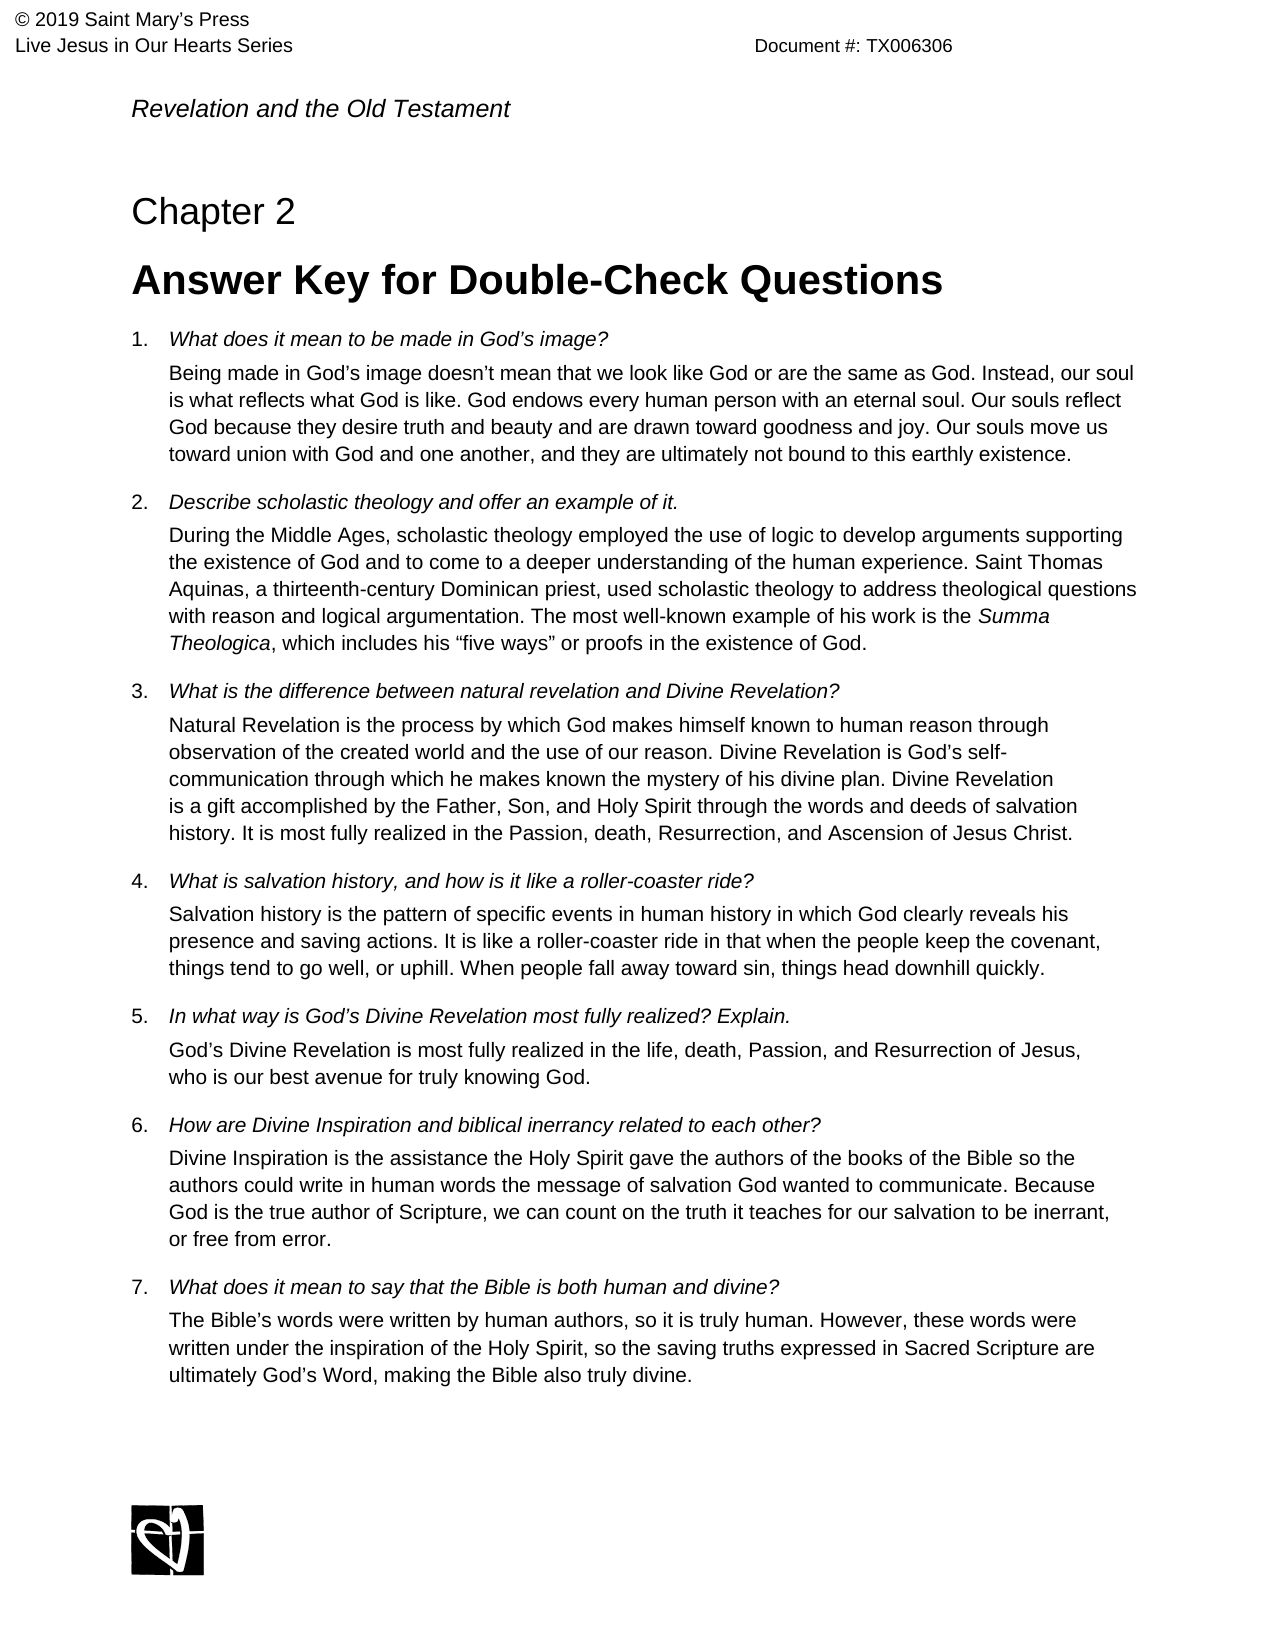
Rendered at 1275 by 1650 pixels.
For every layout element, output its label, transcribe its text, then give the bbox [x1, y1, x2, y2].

list The Bible’s words were written by human authors, so it is truly human. However, these words were written under the inspiration of the Holy Spirit, so the saving truths expressed in Sacred Scripture are ultimately God’s Word, making the Bible also truly divine. [131, 1305, 1144, 1386]
text Chapter 2 [131, 189, 1144, 232]
list Divine Inspiration is the assistance the Holy Spirit gave the authors of the books of the Bible so the authors could write in human words the message of salvation God wanted to communicate. Because God is the true author of Scripture, we can count on the truth it teaches for our salvation to be inerrant, or free from error. [131, 1143, 1144, 1251]
list 5. In what way is God’s Divine Revelation most fully realized? Explain. [131, 1001, 1144, 1028]
text Answer Key for Double-Check Questions [131, 255, 1144, 303]
list 6. How are Divine Inspiration and biblical inerrancy related to each other? [131, 1109, 1144, 1136]
list 4. What is salvation history, and how is it like a roller-coaster ride? [131, 866, 1144, 893]
list God’s Divine Revelation is most fully realized in the life, death, Passion, and Resurrection of Jesus, who is our best avenue for truly knowing God. [131, 1034, 1144, 1088]
list Natural Revelation is the process by which God makes himself known to human reason through observation of the created world and the use of our reason. Divine Revelation is God’s self-communication through which he makes known the mystery of his divine plan. Divine Revelation is a gift accomplished by the Father, Son, and Holy Spirit through the words and deeds of salvation history. It is most fully realized in the Passion, death, Resurrection, and Ascension of Jesus Christ. [131, 709, 1144, 845]
list Salvation history is the pattern of specific events in human history in which God clearly reveals his presence and saving actions. It is like a roller-coaster ride in that when the people keep the covenant, things tend to go well, or uphill. When people fall away toward sin, things head downhill quickly. [131, 899, 1144, 980]
list 3. What is the difference between natural revelation and Divine Revelation? [131, 676, 1144, 703]
list During the Middle Ages, scholastic theology employed the use of logic to develop arguments supporting the existence of God and to come to a deeper understanding of the human experience. Saint Thomas Aquinas, a thirteenth-century Dominican priest, used scholastic theology to address theological questions with reason and logical argumentation. The most well-known example of his work is the Summa Theologica, which includes his “five ways” or proofs in the existence of God. [131, 520, 1144, 655]
list 2. Describe scholastic theology and offer an example of it. [131, 486, 1144, 513]
list Being made in God’s image doesn’t mean that we look like God or are the same as God. Instead, our soul is what reflects what God is like. God endows every human person with an eternal soul. Our souls reflect God because they desire truth and beauty and are drawn toward goodness and joy. Our souls move us toward union with God and one another, and they are ultimately not bound to this earthly existence. [131, 357, 1144, 466]
list 7. What does it mean to say that the Bible is both human and divine? [131, 1272, 1144, 1299]
list What does it mean to be made in God’s image? [131, 324, 1144, 351]
